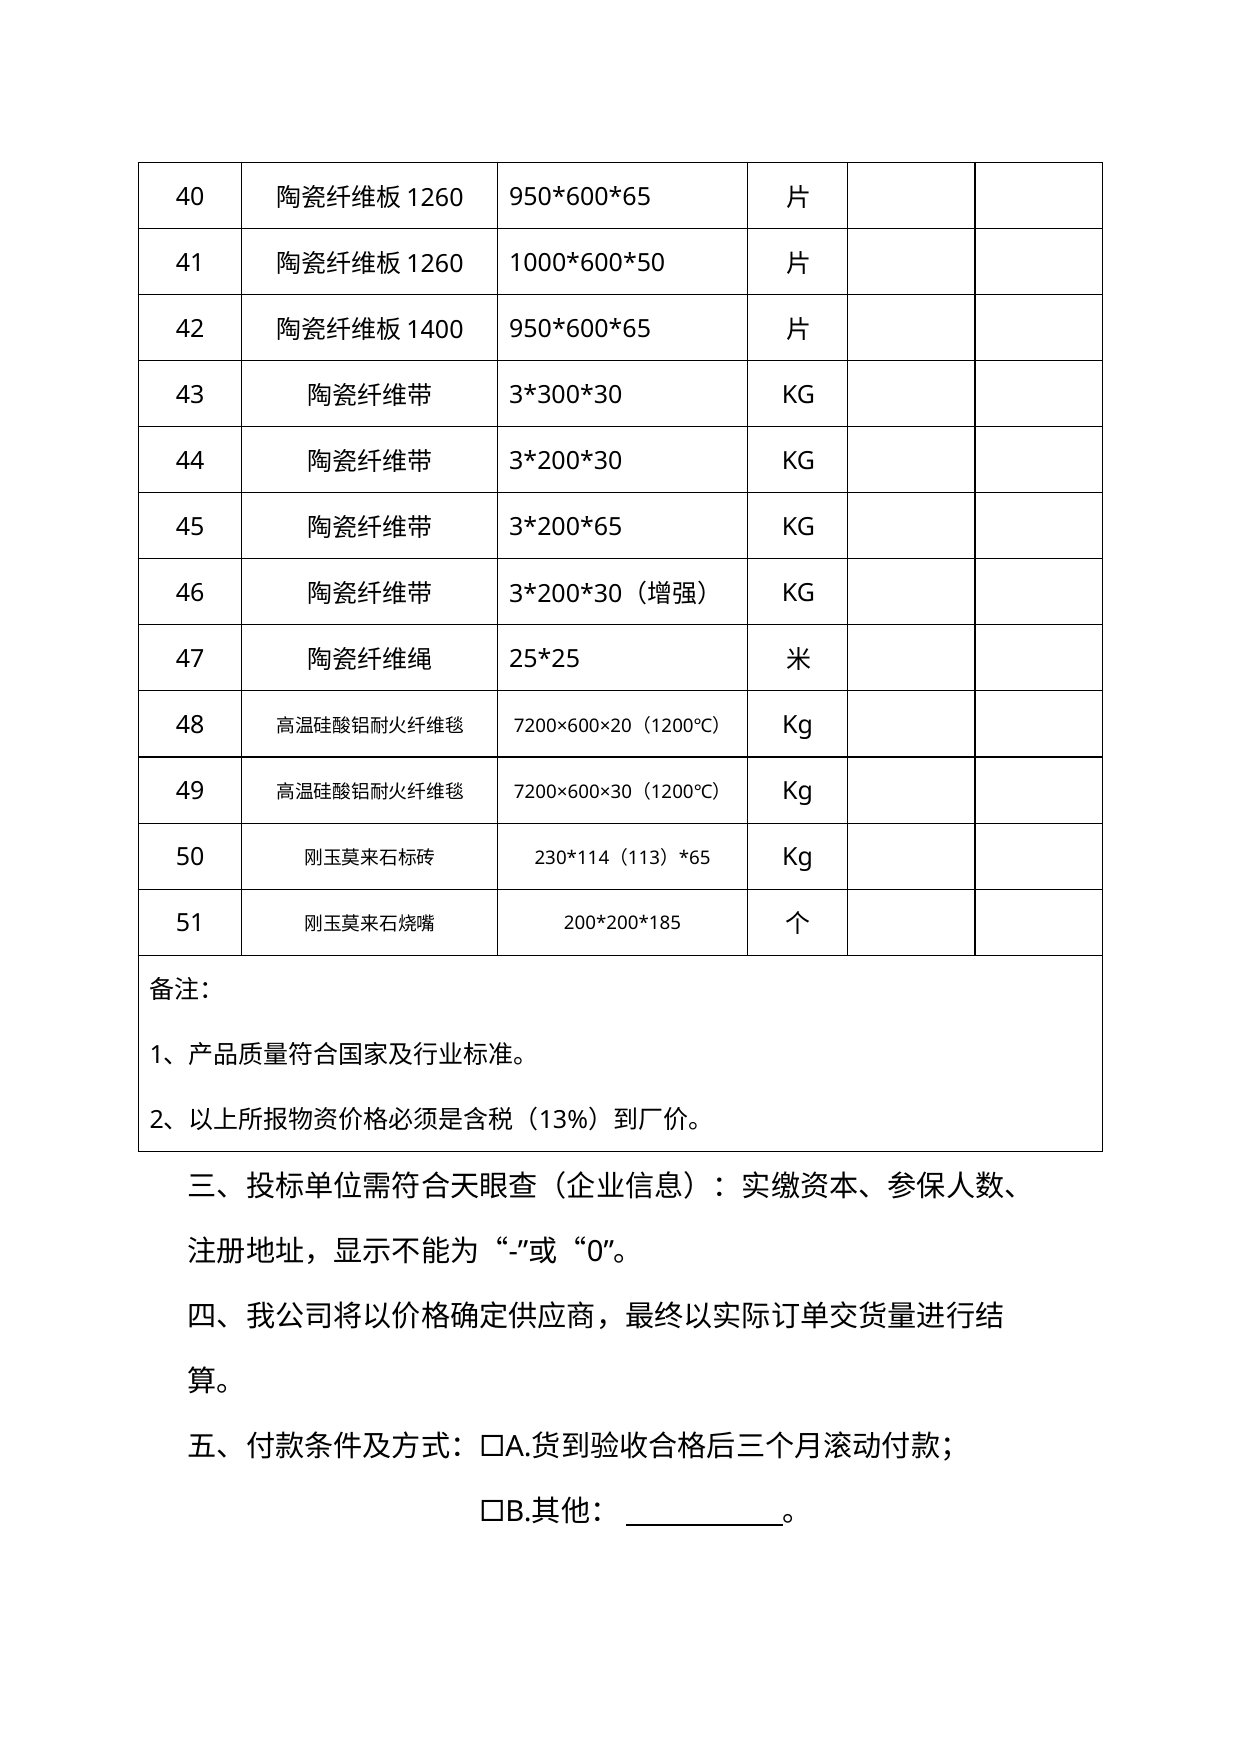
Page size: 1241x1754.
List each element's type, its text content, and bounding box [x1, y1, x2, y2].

table_cell 陶瓷纤维板1260 [242, 229, 497, 294]
table_cell [976, 361, 1102, 426]
table_cell [848, 295, 974, 360]
table_cell 高温硅酸铝耐火纤维毯 [242, 758, 497, 822]
table_cell 25*25 [498, 625, 747, 690]
table_cell 42 [139, 295, 241, 360]
table_cell 陶瓷纤维带 [242, 559, 497, 624]
table_cell Kg [748, 824, 847, 888]
table_cell [976, 890, 1102, 954]
table_cell 个 [748, 890, 847, 954]
text B.其他： 。 [187, 1477, 1053, 1542]
table_cell 备注： 1、产品质量符合国家及行业标准。 2、以上所报物资价格必须是含税（13%）到厂价。 [139, 956, 1102, 1151]
table_cell 片 [748, 295, 847, 360]
table_cell [848, 691, 974, 756]
table_cell [976, 691, 1102, 756]
table_cell 7200×600×30（1200℃） [498, 758, 747, 822]
table_cell 200*200*185 [498, 890, 747, 954]
table_cell 3*200*30 [498, 427, 747, 492]
table_cell [976, 758, 1102, 822]
table_cell [976, 229, 1102, 294]
table_cell 陶瓷纤维带 [242, 361, 497, 426]
table_cell [848, 229, 974, 294]
table_cell [848, 824, 974, 888]
table_cell [848, 493, 974, 558]
table_cell KG [748, 559, 847, 624]
table_cell [848, 361, 974, 426]
table_cell 3*300*30 [498, 361, 747, 426]
table_cell 高温硅酸铝耐火纤维毯 [242, 691, 497, 756]
table_cell 230*114（113）*65 [498, 824, 747, 888]
table_cell 46 [139, 559, 241, 624]
table_cell 41 [139, 229, 241, 294]
table_cell 刚玉莫来石烧嘴 [242, 890, 497, 954]
table_cell 米 [748, 625, 847, 690]
table_cell [848, 758, 974, 822]
table_cell [976, 427, 1102, 492]
table_cell Kg [748, 691, 847, 756]
text 五、付款条件及方式：A.货到验收合格后三个月滚动付款； [187, 1412, 1053, 1477]
list 三、投标单位需符合天眼查（企业信息）：实缴资本、参保人数、注册地址，显示不能为“-”或“0”。 [187, 1152, 1053, 1282]
list 四、我公司将以价格确定供应商，最终以实际订单交货量进行结算。 [187, 1282, 1053, 1412]
table_cell 51 [139, 890, 241, 954]
table_cell 44 [139, 427, 241, 492]
table_cell [976, 824, 1102, 888]
table_cell 陶瓷纤维带 [242, 493, 497, 558]
table_cell 48 [139, 691, 241, 756]
table_cell 7200×600×20（1200℃） [498, 691, 747, 756]
table_cell 49 [139, 758, 241, 822]
table_cell 1000*600*50 [498, 229, 747, 294]
table_cell [976, 295, 1102, 360]
table_cell [976, 493, 1102, 558]
table_cell [976, 163, 1102, 228]
table_cell 片 [748, 163, 847, 228]
table_cell 43 [139, 361, 241, 426]
table_cell 陶瓷纤维板1260 [242, 163, 497, 228]
table_cell 47 [139, 625, 241, 690]
table_cell 刚玉莫来石标砖 [242, 824, 497, 888]
table_cell 3*200*65 [498, 493, 747, 558]
table_cell KG [748, 493, 847, 558]
table_cell 陶瓷纤维带 [242, 427, 497, 492]
table_cell KG [748, 427, 847, 492]
table_cell [976, 559, 1102, 624]
table_cell 50 [139, 824, 241, 888]
table_cell 陶瓷纤维板1400 [242, 295, 497, 360]
table_cell [848, 625, 974, 690]
table_cell KG [748, 361, 847, 426]
table_cell [976, 625, 1102, 690]
table_cell [848, 890, 974, 954]
table_cell 950*600*65 [498, 295, 747, 360]
table_cell [848, 163, 974, 228]
table_cell 45 [139, 493, 241, 558]
table_cell [848, 559, 974, 624]
table_cell 40 [139, 163, 241, 228]
table_cell Kg [748, 758, 847, 822]
table_cell 片 [748, 229, 847, 294]
table_cell 3*200*30（增强） [498, 559, 747, 624]
table_cell 陶瓷纤维绳 [242, 625, 497, 690]
table_cell [848, 427, 974, 492]
table_cell 950*600*65 [498, 163, 747, 228]
